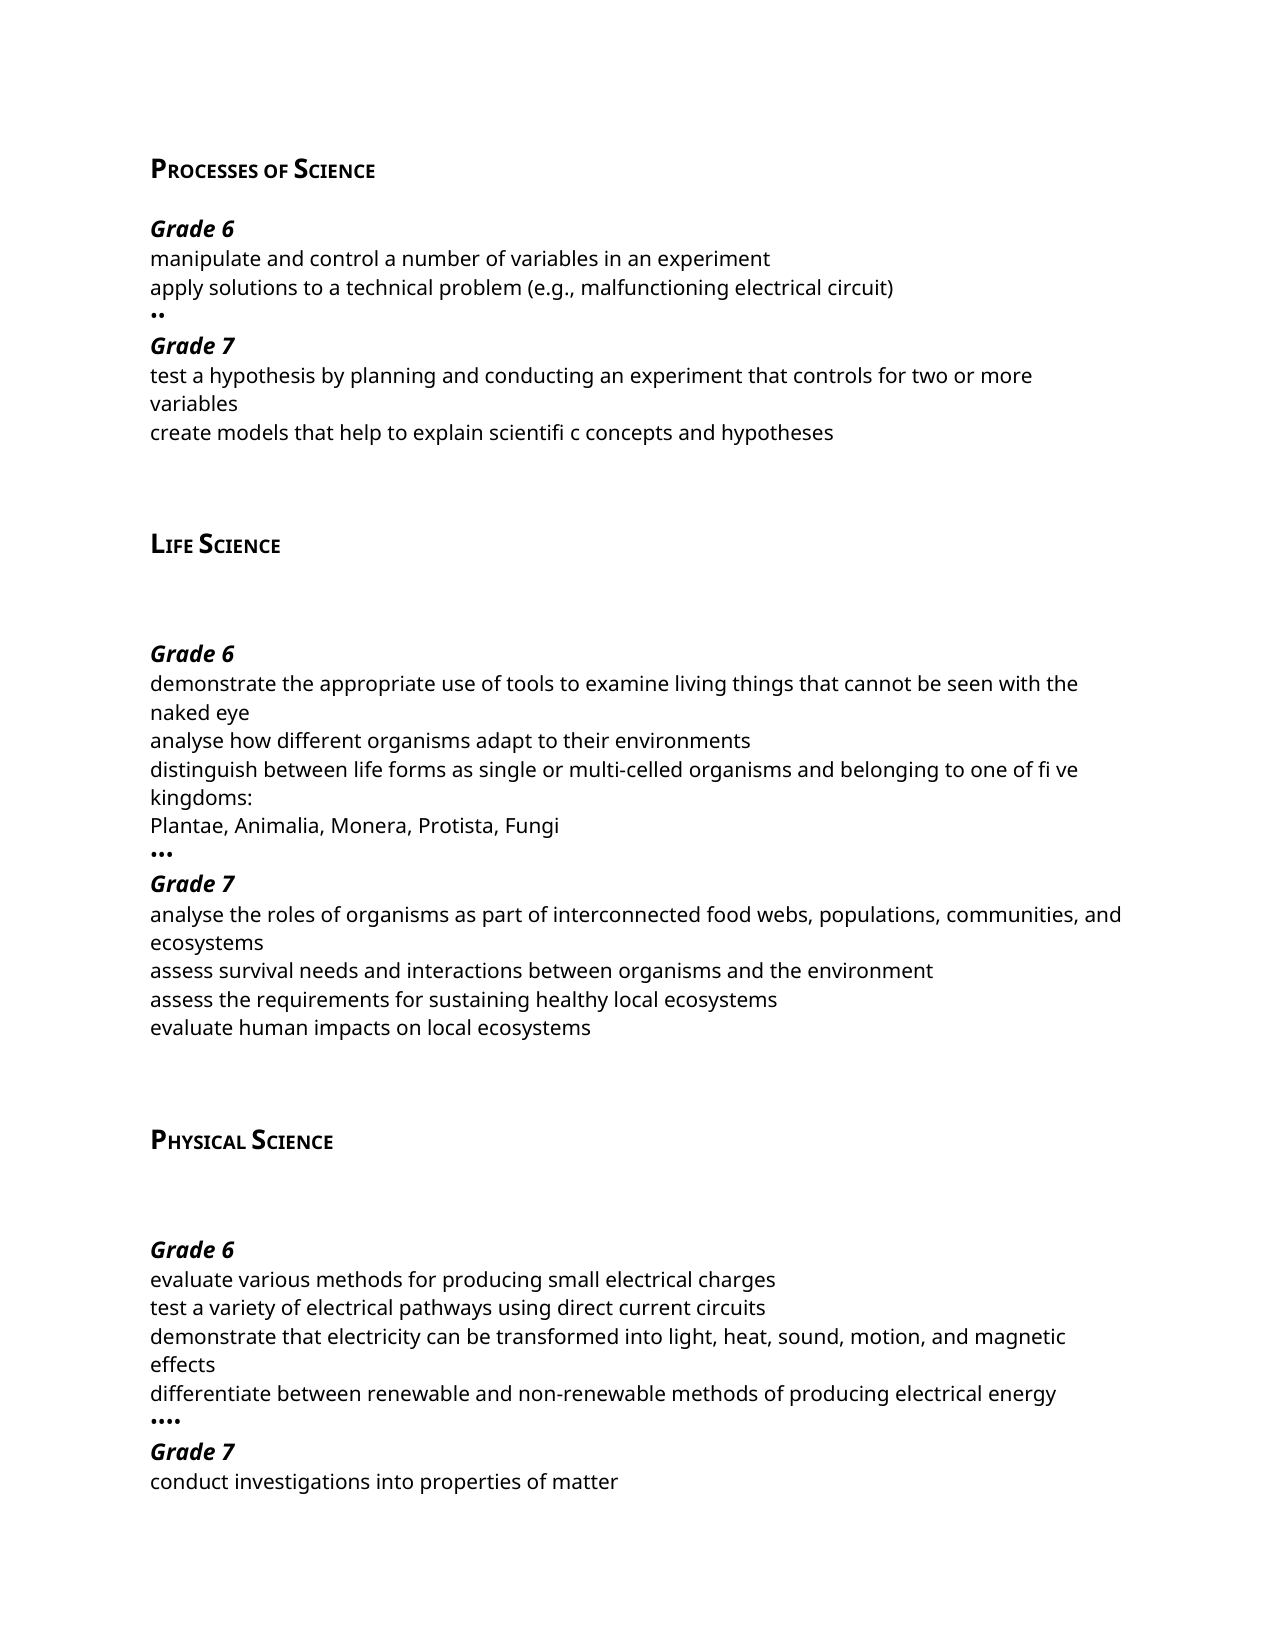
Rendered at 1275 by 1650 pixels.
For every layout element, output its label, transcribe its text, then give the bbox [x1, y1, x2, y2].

text Grade 7 [150, 330, 1125, 361]
text evaluate human impacts on local ecosystems [150, 1013, 1125, 1042]
text assess survival needs and interactions between organisms and the environment [150, 957, 1125, 985]
text ••• [150, 840, 1125, 868]
text test a hypothesis by planning and conducting an experiment that controls for two or more variables [150, 361, 1125, 418]
text •• [150, 301, 1125, 330]
text analyse how different organisms adapt to their environments [150, 726, 1125, 755]
text ecosystems [150, 928, 1125, 957]
text assess the requirements for sustaining healthy local ecosystems [150, 985, 1125, 1013]
text Grade 6 [150, 1234, 1125, 1265]
text Grade 7 [150, 868, 1125, 900]
text LIFE SCIENCE [150, 525, 1125, 562]
text •••• [150, 1407, 1125, 1436]
text Grade 6 [150, 213, 1125, 244]
text PHYSICAL SCIENCE [150, 1120, 1125, 1157]
text differentiate between renewable and non-renewable methods of producing electrical energy [150, 1379, 1125, 1407]
text evaluate various methods for producing small electrical charges [150, 1265, 1125, 1293]
text Grade 7 [150, 1436, 1125, 1467]
text test a variety of electrical pathways using direct current circuits [150, 1293, 1125, 1322]
text Plantae, Animalia, Monera, Protista, Fungi [150, 812, 1125, 840]
text manipulate and control a number of variables in an experiment [150, 244, 1125, 273]
text analyse the roles of organisms as part of interconnected food webs, populations, communities, and [150, 900, 1125, 928]
text apply solutions to a technical problem (e.g., malfunctioning electrical circuit) [150, 273, 1125, 301]
text distinguish between life forms as single or multi-celled organisms and belonging to one of fi ve kingdoms: [150, 755, 1125, 812]
text create models that help to explain scientifi c concepts and hypotheses [150, 418, 1125, 446]
text demonstrate that electricity can be transformed into light, heat, sound, motion, and magnetic effects [150, 1322, 1125, 1379]
text PROCESSES OF SCIENCE [150, 150, 1125, 187]
text conduct investigations into properties of matter [150, 1467, 1125, 1495]
text Grade 6 [150, 638, 1125, 669]
text demonstrate the appropriate use of tools to examine living things that cannot be seen with the naked eye [150, 669, 1125, 726]
